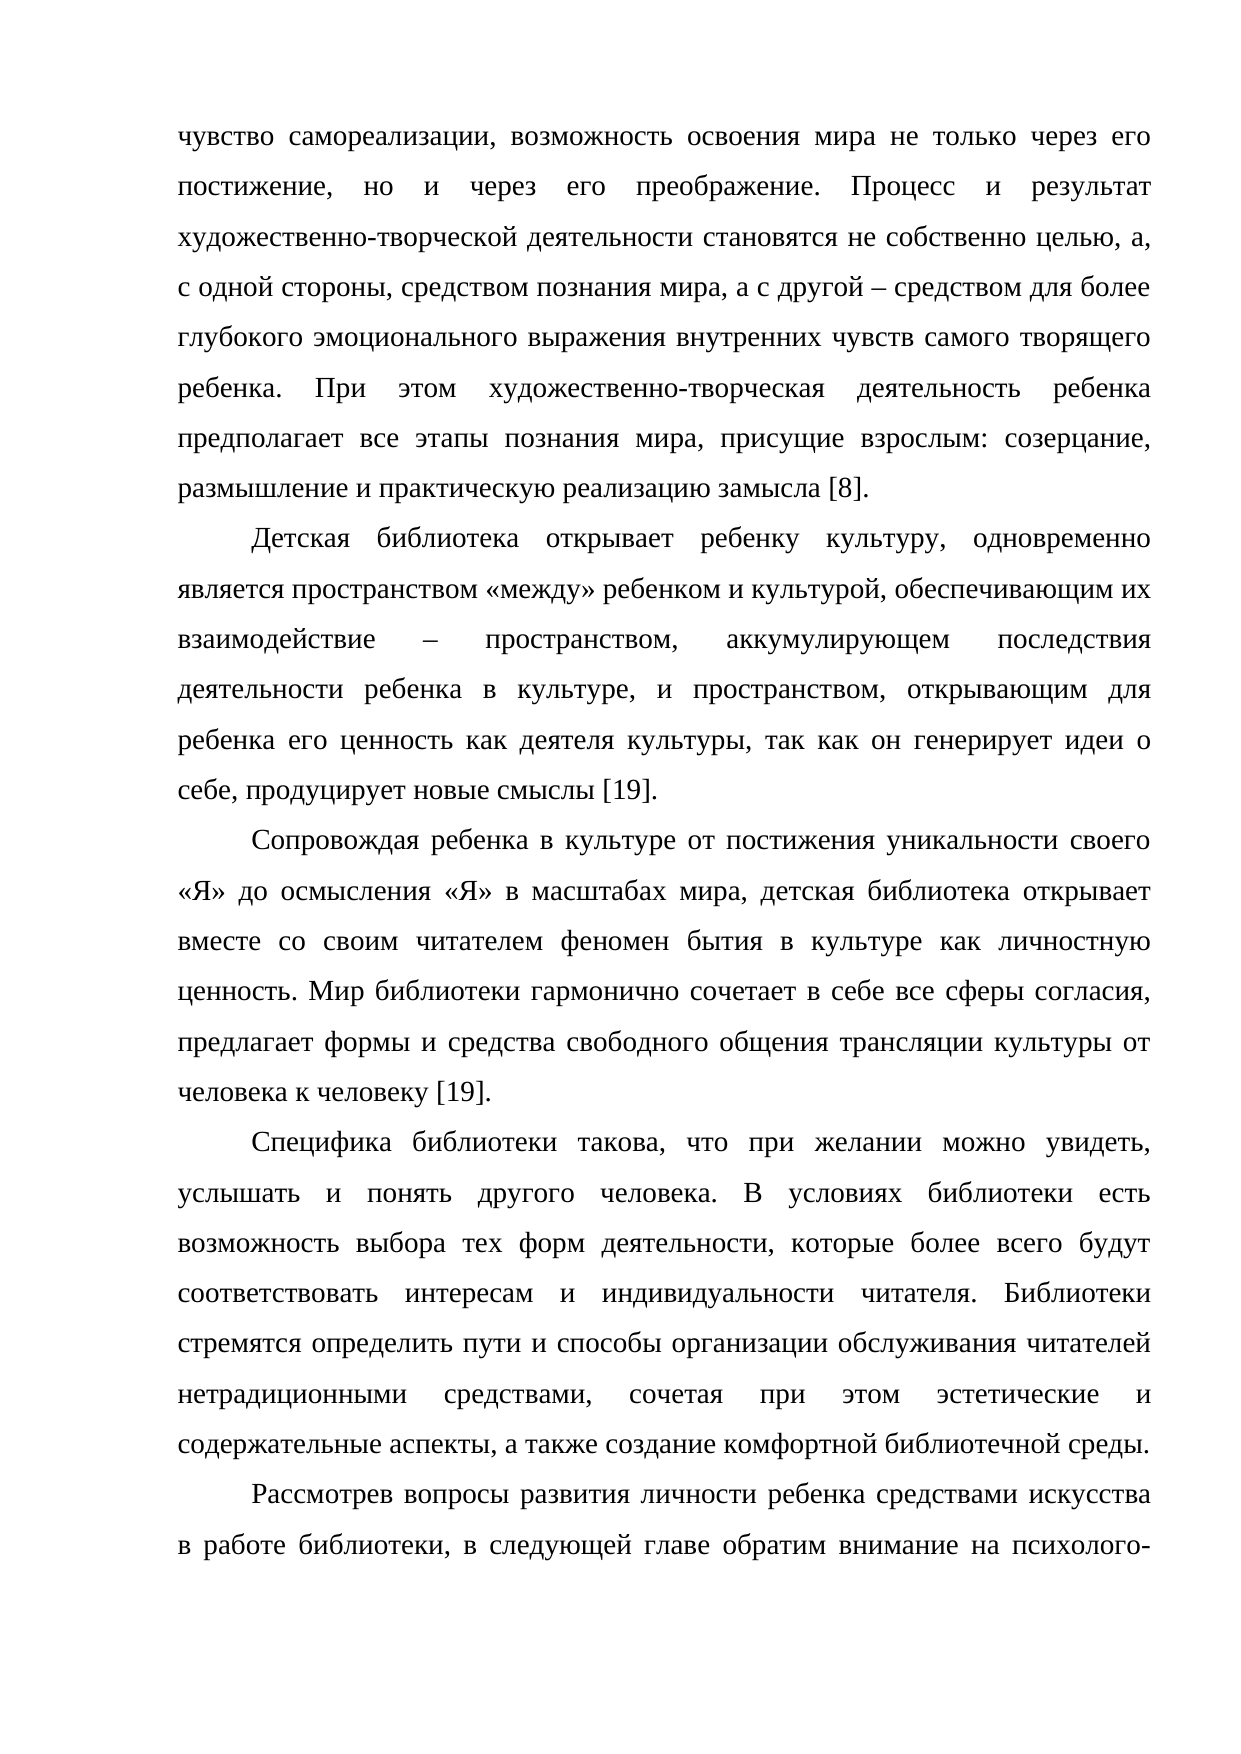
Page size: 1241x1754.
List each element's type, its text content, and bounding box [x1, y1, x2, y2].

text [177, 1477, 1152, 1560]
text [177, 118, 1152, 504]
text Детская библиотека открывает ребенку культуру, одновременно является пространством «между» ребенком и культурой, обеспечивающим их взаимодействие – пространством, аккумулирующем последствия деятельности ребенка в культуре, и пространством, открывающим для ребенка его ценность как деятеля культуры, так как он генерирует идеи о себе, продуцирует новые смыслы [19]. [177, 521, 1152, 806]
text Сопровождая ребенка в культуре от постижения уникальности своего «Я» до осмысления «Я» в масштабах мира, детская библиотека открывает вместе со своим читателем феномен бытия в культуре как личностную ценность. Мир библиотеки гармонично сочетает в себе все сферы согласия, предлагает формы и средства свободного общения трансляции культуры от человека к человеку [19]. [177, 822, 1152, 1108]
text Специфика библиотеки такова, что при желании можно увидеть, услышать и понять другого человека. В условиях библиотеки есть возможность выбора тех форм деятельности, которые более всего будут соответствовать интересам и индивидуальности читателя. Библиотеки стремятся определить пути и способы организации обслуживания читателей нетрадиционными средствами, сочетая при этом эстетические и содержательные аспекты, а также создание комфортной библиотечной среды. [177, 1124, 1152, 1460]
